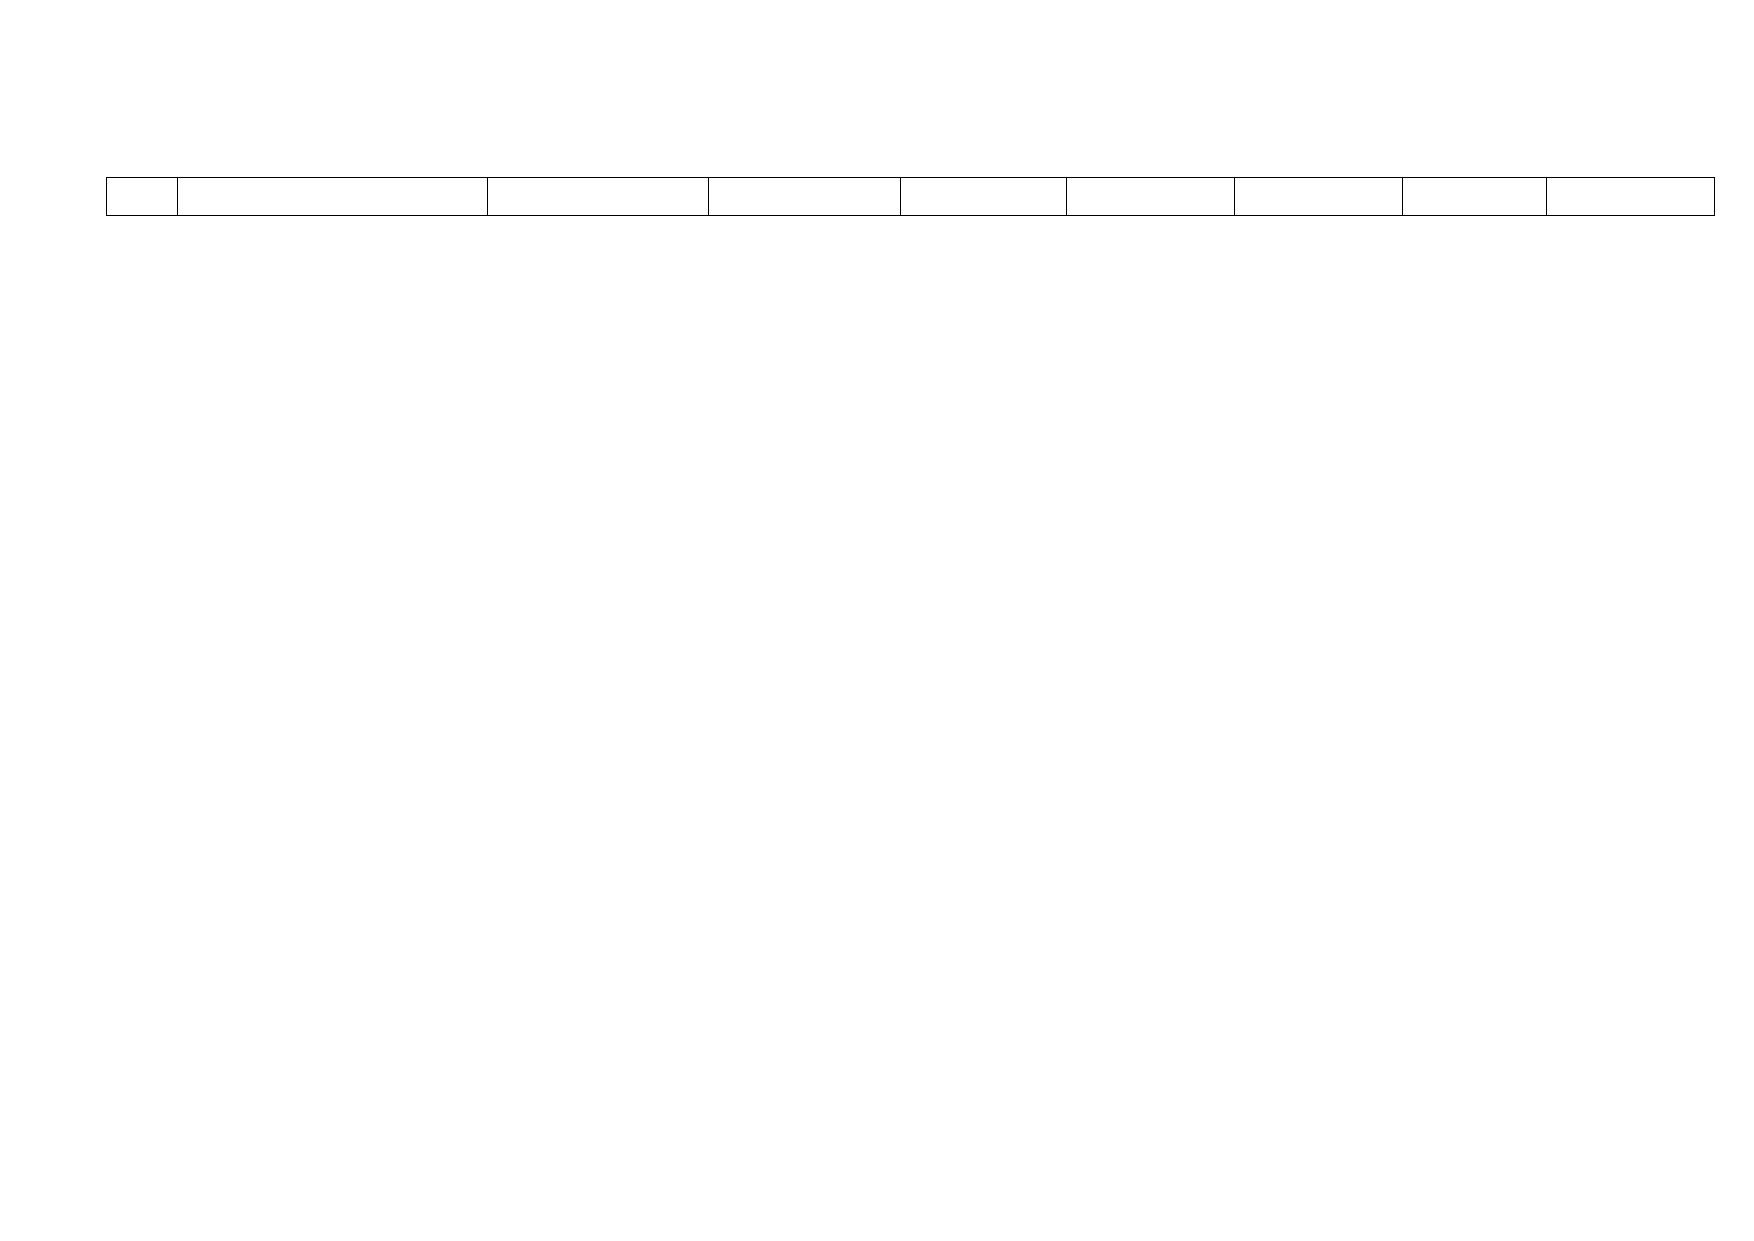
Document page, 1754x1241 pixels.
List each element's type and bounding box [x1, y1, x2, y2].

table_cell [1547, 178, 1714, 215]
table_cell [901, 178, 1066, 215]
table_cell [178, 178, 487, 215]
table_cell [709, 178, 900, 215]
table_cell [107, 178, 177, 215]
table_cell [1235, 178, 1402, 215]
table_cell [1067, 178, 1234, 215]
table_cell [1403, 178, 1546, 215]
table_cell [488, 178, 708, 215]
